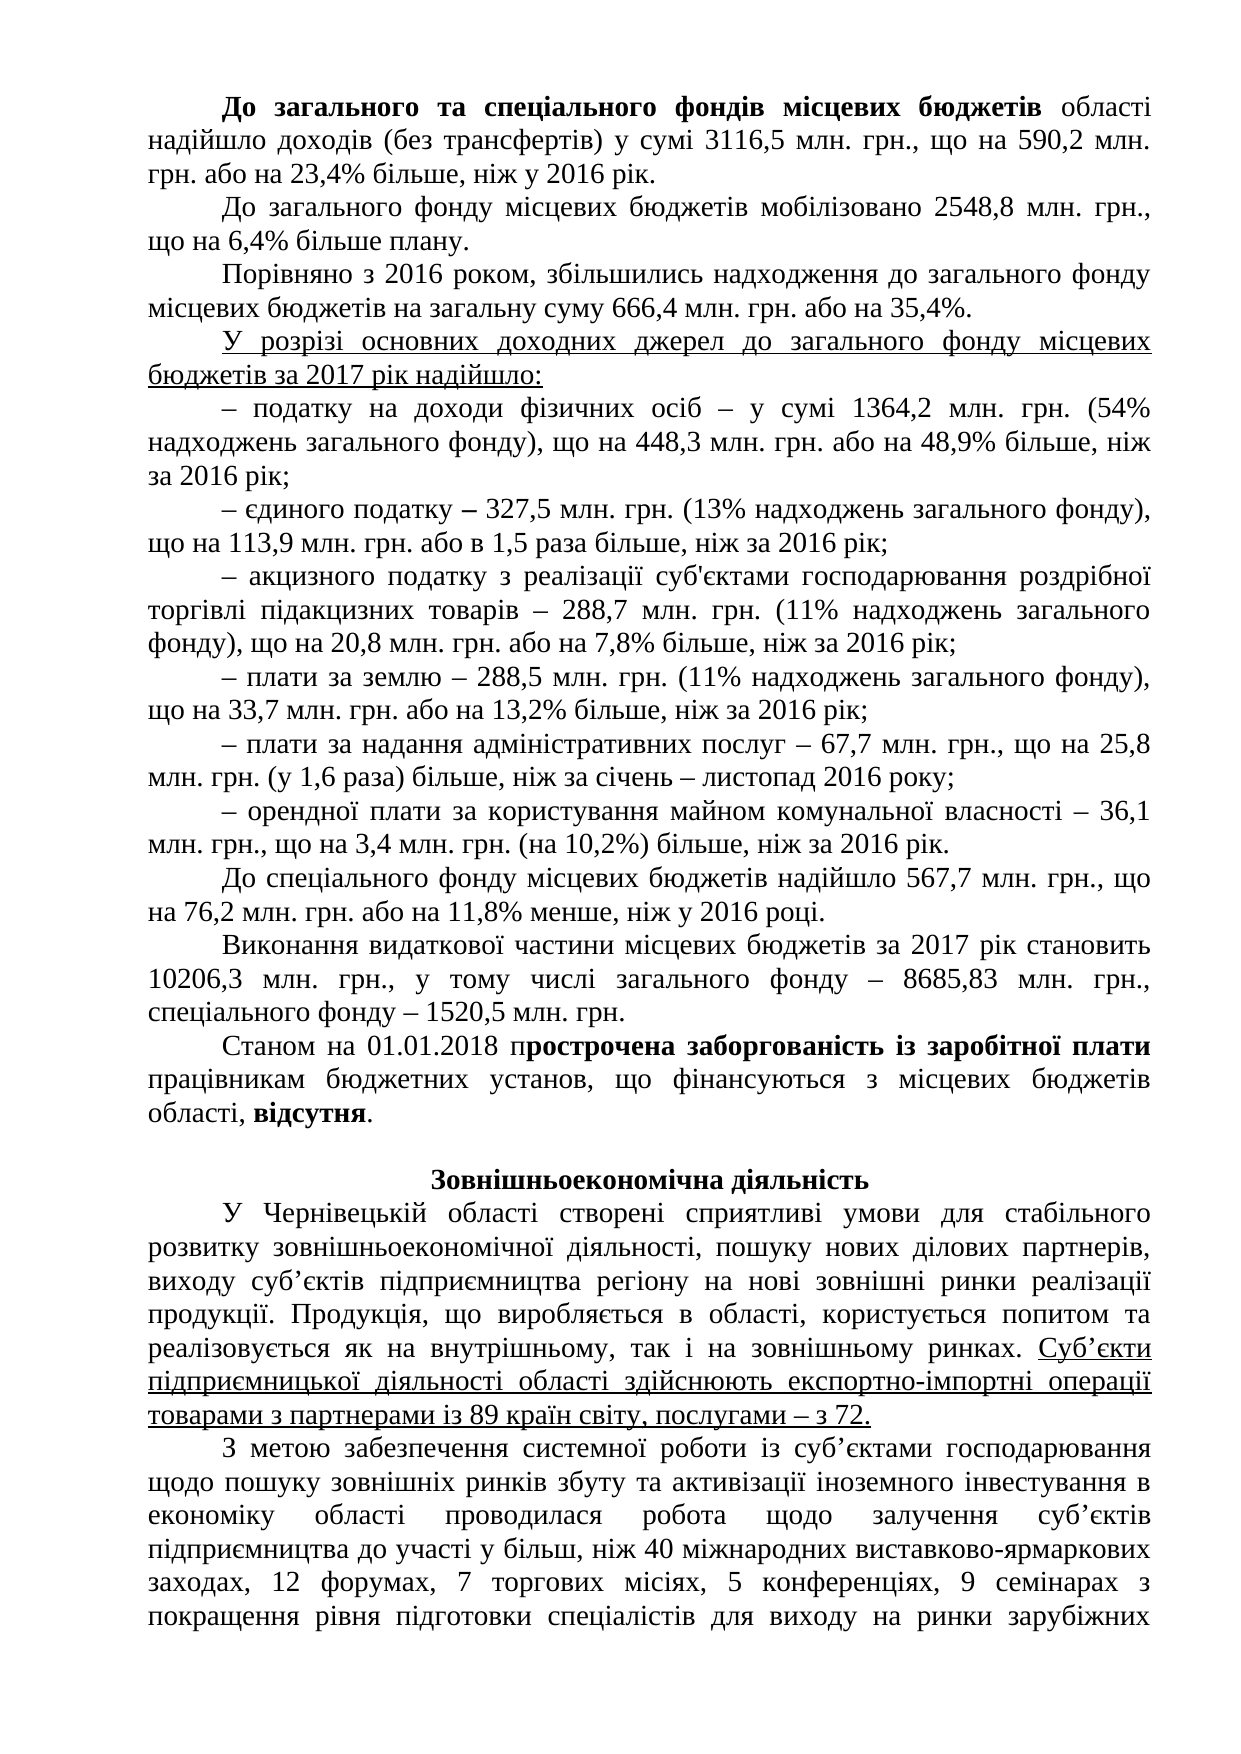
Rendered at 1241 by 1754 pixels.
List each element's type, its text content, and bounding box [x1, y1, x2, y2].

text До загального та спеціального фондів місцевих бюджетів області надійшло доходів (без трансфертів) у сумі 3116,5 млн. грн., що на 590,2 млн. грн. або на 23,4% більше, ніж у 2016 рік. [148, 89, 1152, 189]
text Порівняно з 2016 роком, збільшились надходження до загального фонду місцевих бюджетів на загальну суму 666,4 млн. грн. або на 35,4%. [148, 256, 1152, 323]
text Станом на 01.01.2018 прострочена заборгованість із заробітної плати працівникам бюджетних установ, що фінансуються з місцевих бюджетів області, відсутня. [148, 1028, 1152, 1128]
text Зовнішньоекономічна діяльність [148, 1162, 1152, 1196]
text – єдиного податку – 327,5 млн. грн. (13% надходжень загального фонду), що на 113,9 млн. грн. або в 1,5 раза більше, ніж за 2016 рік; [148, 491, 1152, 558]
text До загального фонду місцевих бюджетів мобілізовано 2548,8 млн. грн., що на 6,4% більше плану. [148, 189, 1152, 256]
text До спеціального фонду місцевих бюджетів надійшло 567,7 млн. грн., що на 76,2 млн. грн. або на 11,8% менше, ніж у 2016 році. [148, 860, 1152, 927]
text – акцизного податку з реалізації суб'єктами господарювання роздрібної торгівлі підакцизних товарів – 288,7 млн. грн. (11% надходжень загального фонду), що на 20,8 млн. грн. або на 7,8% більше, ніж за 2016 рік; [148, 558, 1152, 659]
text – плати за надання адміністративних послуг – 67,7 млн. грн., що на 25,8 млн. грн. (у 1,6 раза) більше, ніж за січень – листопад 2016 року; [148, 726, 1152, 793]
text Виконання видаткової частини місцевих бюджетів за 2017 рік становить 10206,3 млн. грн., у тому числі загального фонду – 8685,83 млн. грн., спеціального фонду – 1520,5 млн. грн. [148, 927, 1152, 1028]
text – податку на доходи фізичних осіб – у сумі 1364,2 млн. грн. (54% надходжень загального фонду), що на 448,3 млн. грн. або на 48,9% більше, ніж за 2016 рік; [148, 391, 1152, 491]
text У Чернівецькій області створені сприятливі умови для стабільного розвитку зовнішньоекономічної діяльності, пошуку нових ділових партнерів, виходу суб’єктів підприємництва регіону на нові зовнішні ринки реалізації продукції. Продукція, що виробляється в області, користується попитом та реалізовується як на внутрішньому, так і на зовнішньому ринках. Суб’єкти підприємницької діяльності області здійснюють експортно-імпортні операції товарами з партнерами із 89 країн світу, послугами – з 72. [148, 1196, 1152, 1392]
text – плати за землю – 288,5 млн. грн. (11% надходжень загального фонду), що на 33,7 млн. грн. або на 13,2% більше, ніж за 2016 рік; [148, 659, 1152, 726]
text – орендної плати за користування майном комунальної власності – 36,1 млн. грн., що на 3,4 млн. грн. (на 10,2%) більше, ніж за 2016 рік. [148, 793, 1152, 860]
text У розрізі основних доходних джерел до загального фонду місцевих бюджетів за 2017 рік надійшло: [148, 323, 1152, 391]
text У Чернівецькій області створені сприятливі умови для стабільного розвитку зовнішньоекономічної діяльності, пошуку нових ділових партнерів, виходу суб’єктів підприємництва регіону на нові зовнішні ринки реалізації продукції. Продукція, що виробляється в області, користується попитом та реалізовується як на внутрішньому, так і на зовнішньому ринках. Суб’єкти підприємницької діяльності області здійснюють експортно-імпортні операції товарами з партнерами із 89 країн світу, послугами – з 72. [148, 1394, 1152, 1430]
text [148, 1430, 1152, 1632]
